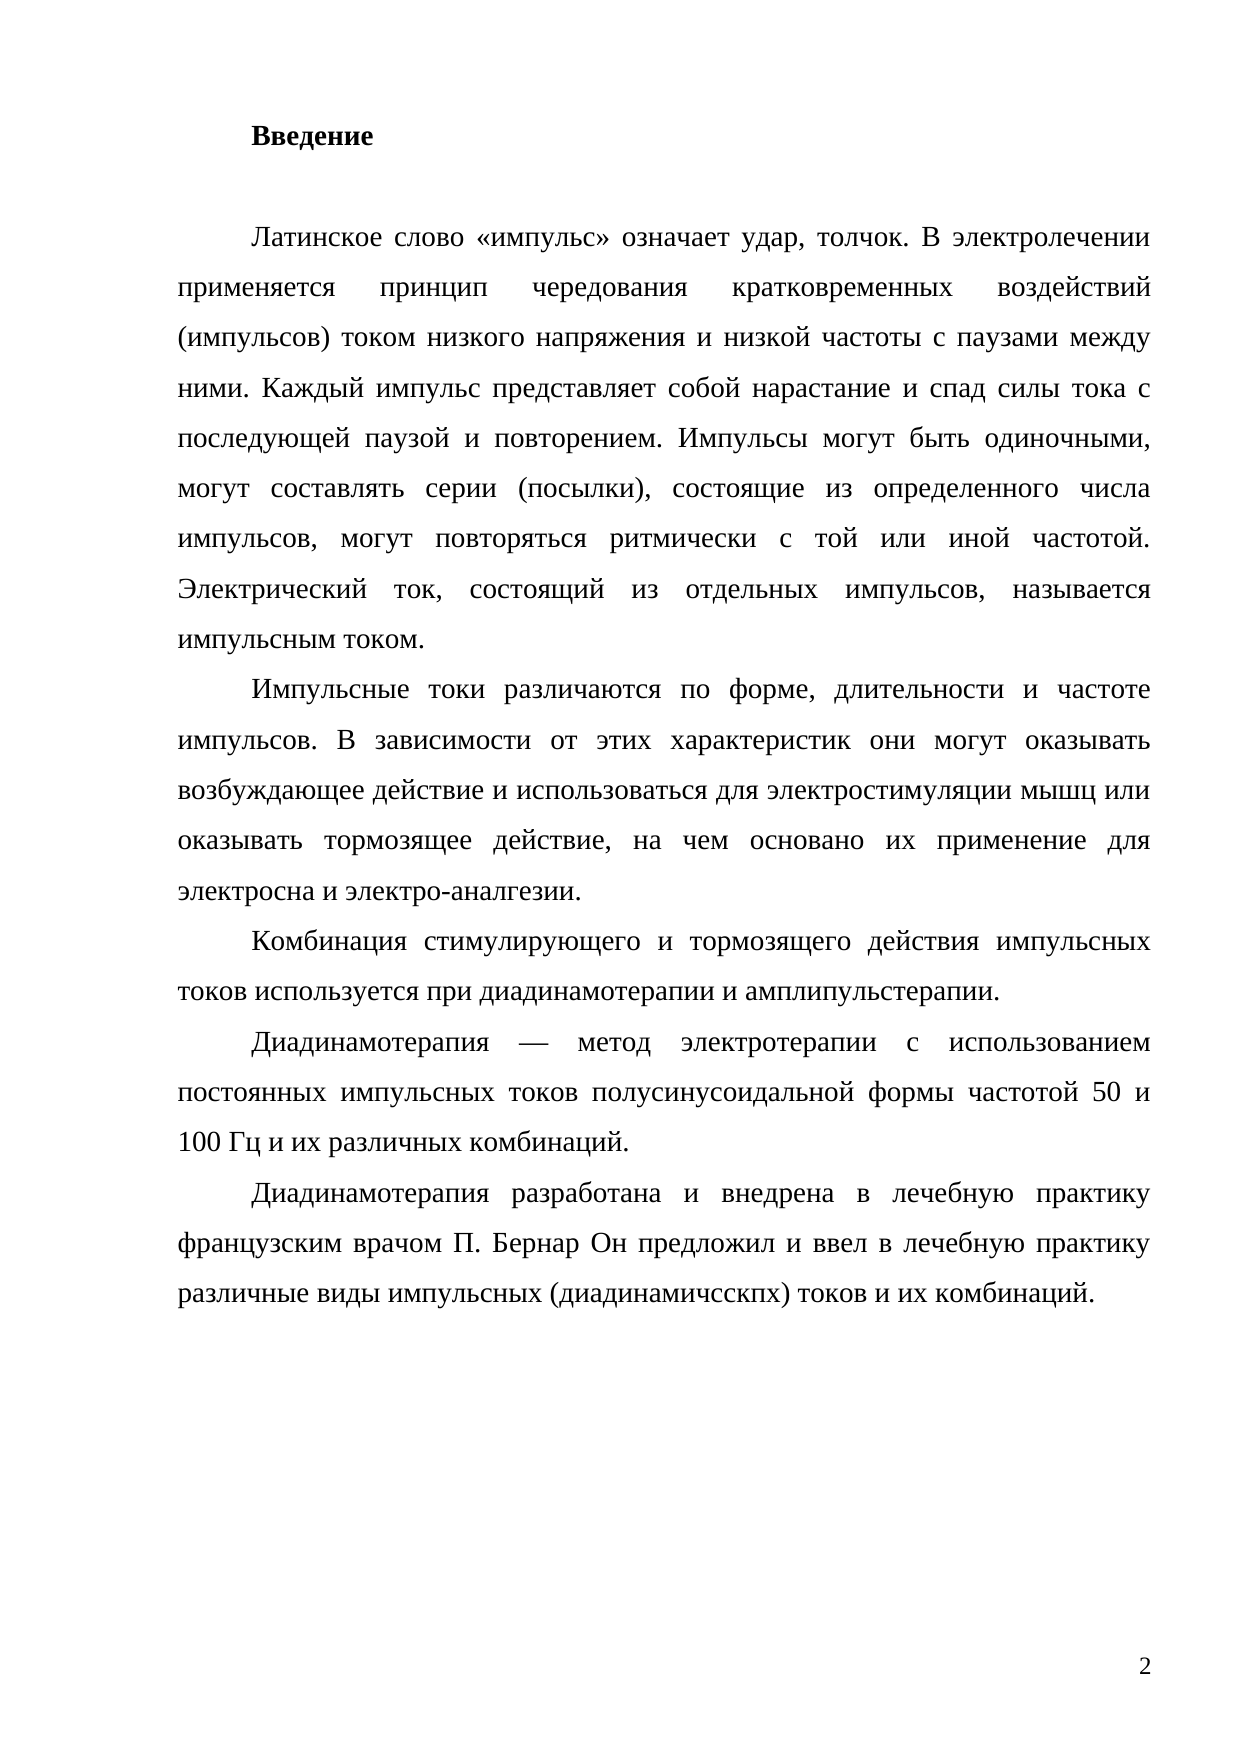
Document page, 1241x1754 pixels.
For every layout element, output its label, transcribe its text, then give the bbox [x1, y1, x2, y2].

text Комбинация стимулирующего и тормозящего действия импульсных токов используется при диадинамотерапии и амплипульстерапии. [177, 923, 1152, 1007]
text Диадинамотерапия разработана и внедрена в лечебную практику французским врачом П. Бернар Он предложил и ввел в лечебную практику различные виды импульсных (диадинамичсскпх) токов и их комбинаций. [177, 1175, 1152, 1309]
text Латинское слово «импульс» означает удар, толчок. В электролечении применяется принцип чередования кратковременных воздействий (импульсов) током низкого напряжения и низкой частоты с паузами между ними. Каждый импульс представляет собой нарастание и спад силы тока с последующей паузой и повторением. Импульсы могут быть одиночными, могут составлять серии (посылки), состоящие из определенного числа импульсов, могут повторяться ритмически с той или иной частотой. Электрический ток, состоящий из отдельных импульсов, называется импульсным током. [177, 219, 1152, 655]
text Импульсные токи различаются по форме, длительности и частоте импульсов. В зависимости от этих характеристик они могут оказывать возбуждающее действие и использоваться для электростимуляции мышц или оказывать тормозящее действие, на чем основано их применение для электросна и электро-аналгезии. [177, 672, 1152, 906]
text Введение [177, 118, 1152, 152]
text Диадинамотерапия — метод электротерапии с использованием постоянных импульсных токов полусинусоидальной формы частотой 50 и 100 Гц и их различных комбинаций. [177, 1024, 1152, 1158]
